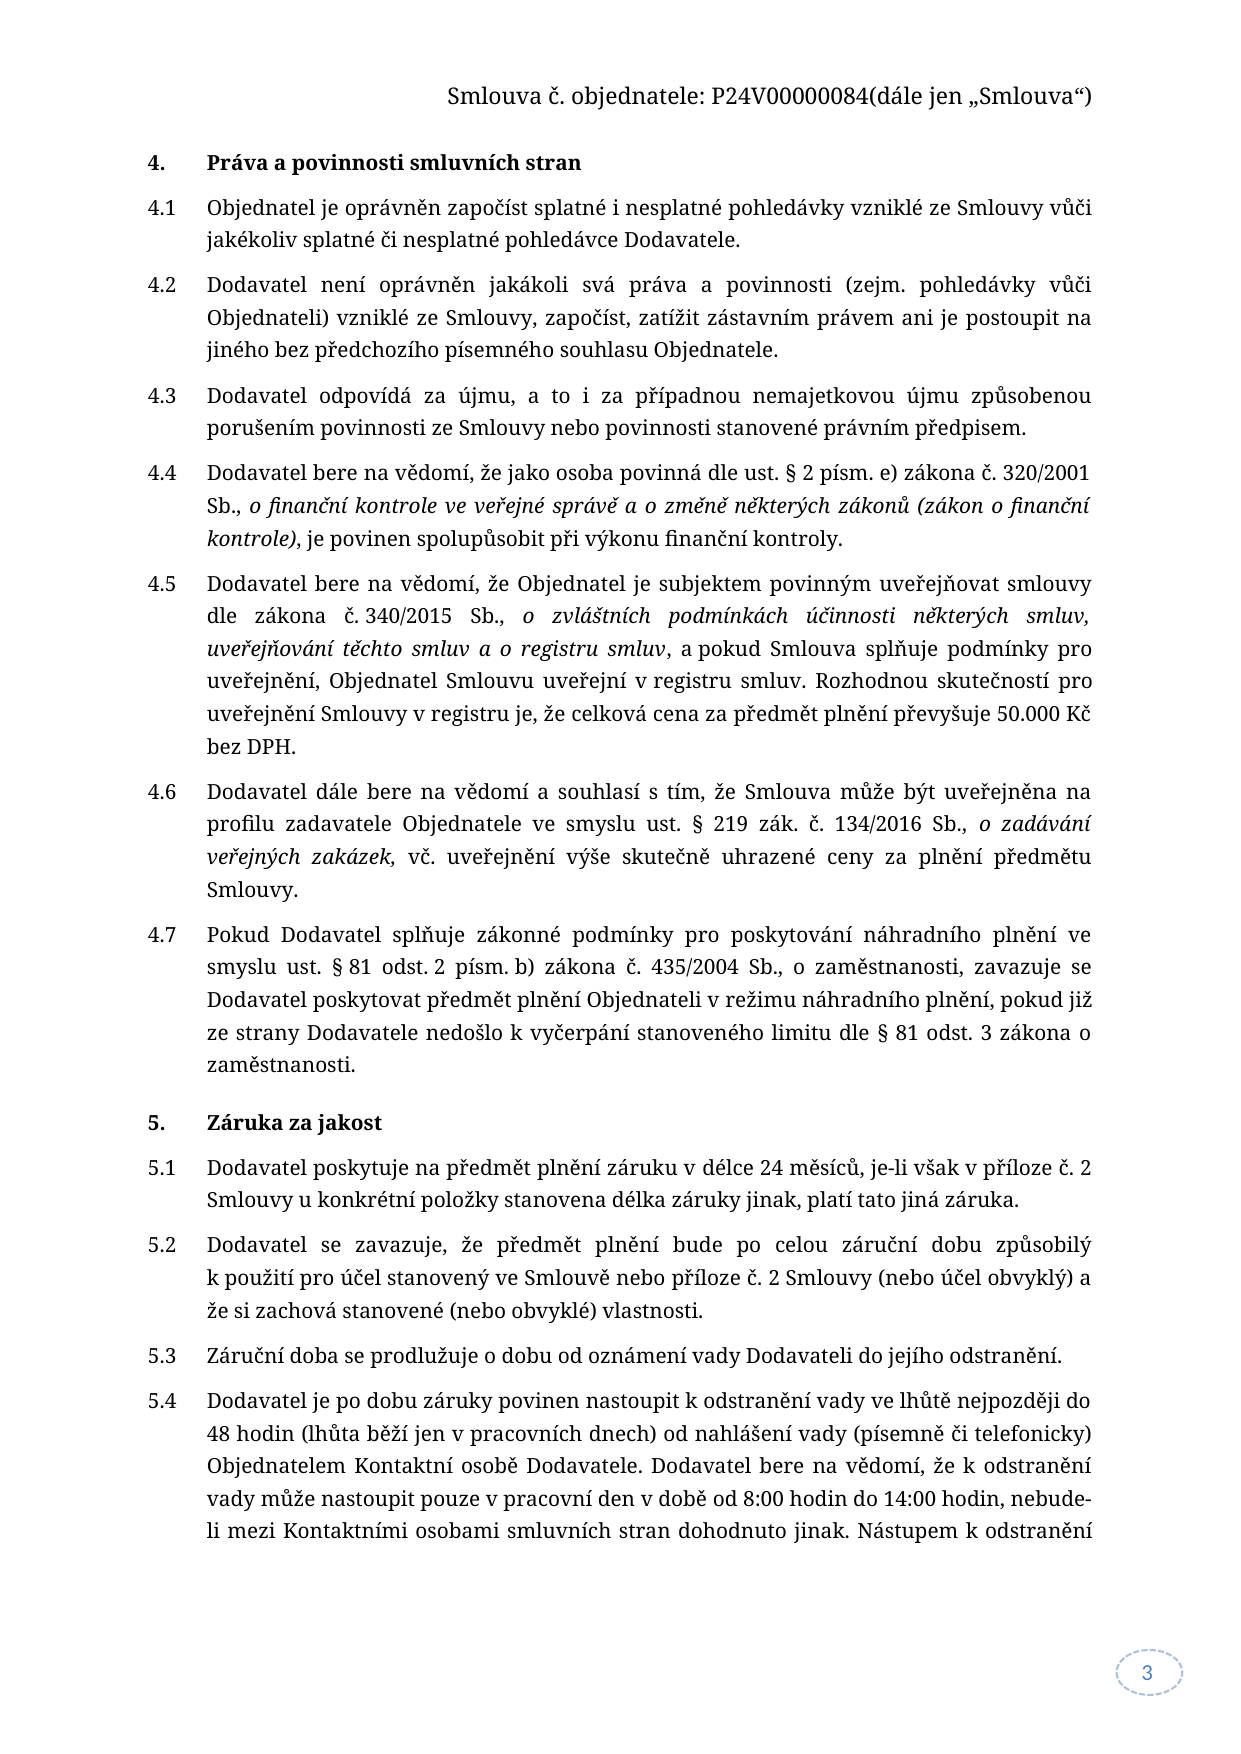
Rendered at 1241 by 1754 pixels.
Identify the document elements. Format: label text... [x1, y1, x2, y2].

list Dodavatel dále bere na vědomí a souhlasí s tím, že Smlouva může být uveřejněna na profilu zadavatele Objednatele ve smyslu ust. § 219 zák. č. 134/2016 Sb., o zadávání veřejných zakázek, vč. uveřejnění výše skutečně uhrazené ceny za plnění předmětu Smlouvy. [148, 777, 1093, 903]
list Záruka za jakost [148, 1108, 1093, 1136]
list Dodavatel bere na vědomí, že Objednatel je subjektem povinným uveřejňovat smlouvy dle zákona č. 340/2015 Sb., o zvláštních podmínkách účinnosti některých smluv, uveřejňování těchto smluv a o registru smluv, a pokud Smlouva splňuje podmínky pro uveřejnění, Objednatel Smlouvu uveřejní v registru smluv. Rozhodnou skutečností pro uveřejnění Smlouvy v registru je, že celková cena za předmět plnění převyšuje 50.000 Kč bez DPH. [148, 569, 1093, 760]
list Záruční doba se prodlužuje o dobu od oznámení vady Dodavateli do jejího odstranění. [148, 1341, 1093, 1369]
list Práva a povinnosti smluvních stran [148, 148, 1093, 176]
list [148, 1386, 1093, 1545]
list Dodavatel odpovídá za újmu, a to i za případnou nemajetkovou újmu způsobenou porušením povinnosti ze Smlouvy nebo povinnosti stanovené právním předpisem. [148, 381, 1093, 442]
list Pokud Dodavatel splňuje zákonné podmínky pro poskytování náhradního plnění ve smyslu ust. § 81 odst. 2 písm. b) zákona č. 435/2004 Sb., o zaměstnanosti, zavazuje se Dodavatel poskytovat předmět plnění Objednateli v režimu náhradního plnění, pokud již ze strany Dodavatele nedošlo k vyčerpání stanoveného limitu dle § 81 odst. 3 zákona o zaměstnanosti. [148, 920, 1093, 1079]
list Dodavatel se zavazuje, že předmět plnění bude po celou záruční dobu způsobilý k použití pro účel stanovený ve Smlouvě nebo příloze č. 2 Smlouvy (nebo účel obvyklý) a že si zachová stanovené (nebo obvyklé) vlastnosti. [148, 1231, 1093, 1324]
list Dodavatel poskytuje na předmět plnění záruku v délce 24 měsíců, je-li však v příloze č. 2 Smlouvy u konkrétní položky stanovena délka záruky jinak, platí tato jiná záruka. [148, 1153, 1093, 1214]
list Objednatel je oprávněn započíst splatné i nesplatné pohledávky vzniklé ze Smlouvy vůči jakékoliv splatné či nesplatné pohledávce Dodavatele. [148, 193, 1093, 254]
list Dodavatel není oprávněn jakákoli svá práva a povinnosti (zejm. pohledávky vůči Objednateli) vzniklé ze Smlouvy, započíst, zatížit zástavním právem ani je postoupit na jiného bez předchozího písemného souhlasu Objednatele. [148, 270, 1093, 364]
list Dodavatel bere na vědomí, že jako osoba povinná dle ust. § 2 písm. e) zákona č. 320/2001 Sb., o finanční kontrole ve veřejné správě a o změně některých zákonů (zákon o finanční kontrole), je povinen spolupůsobit při výkonu finanční kontroly. [148, 458, 1093, 552]
